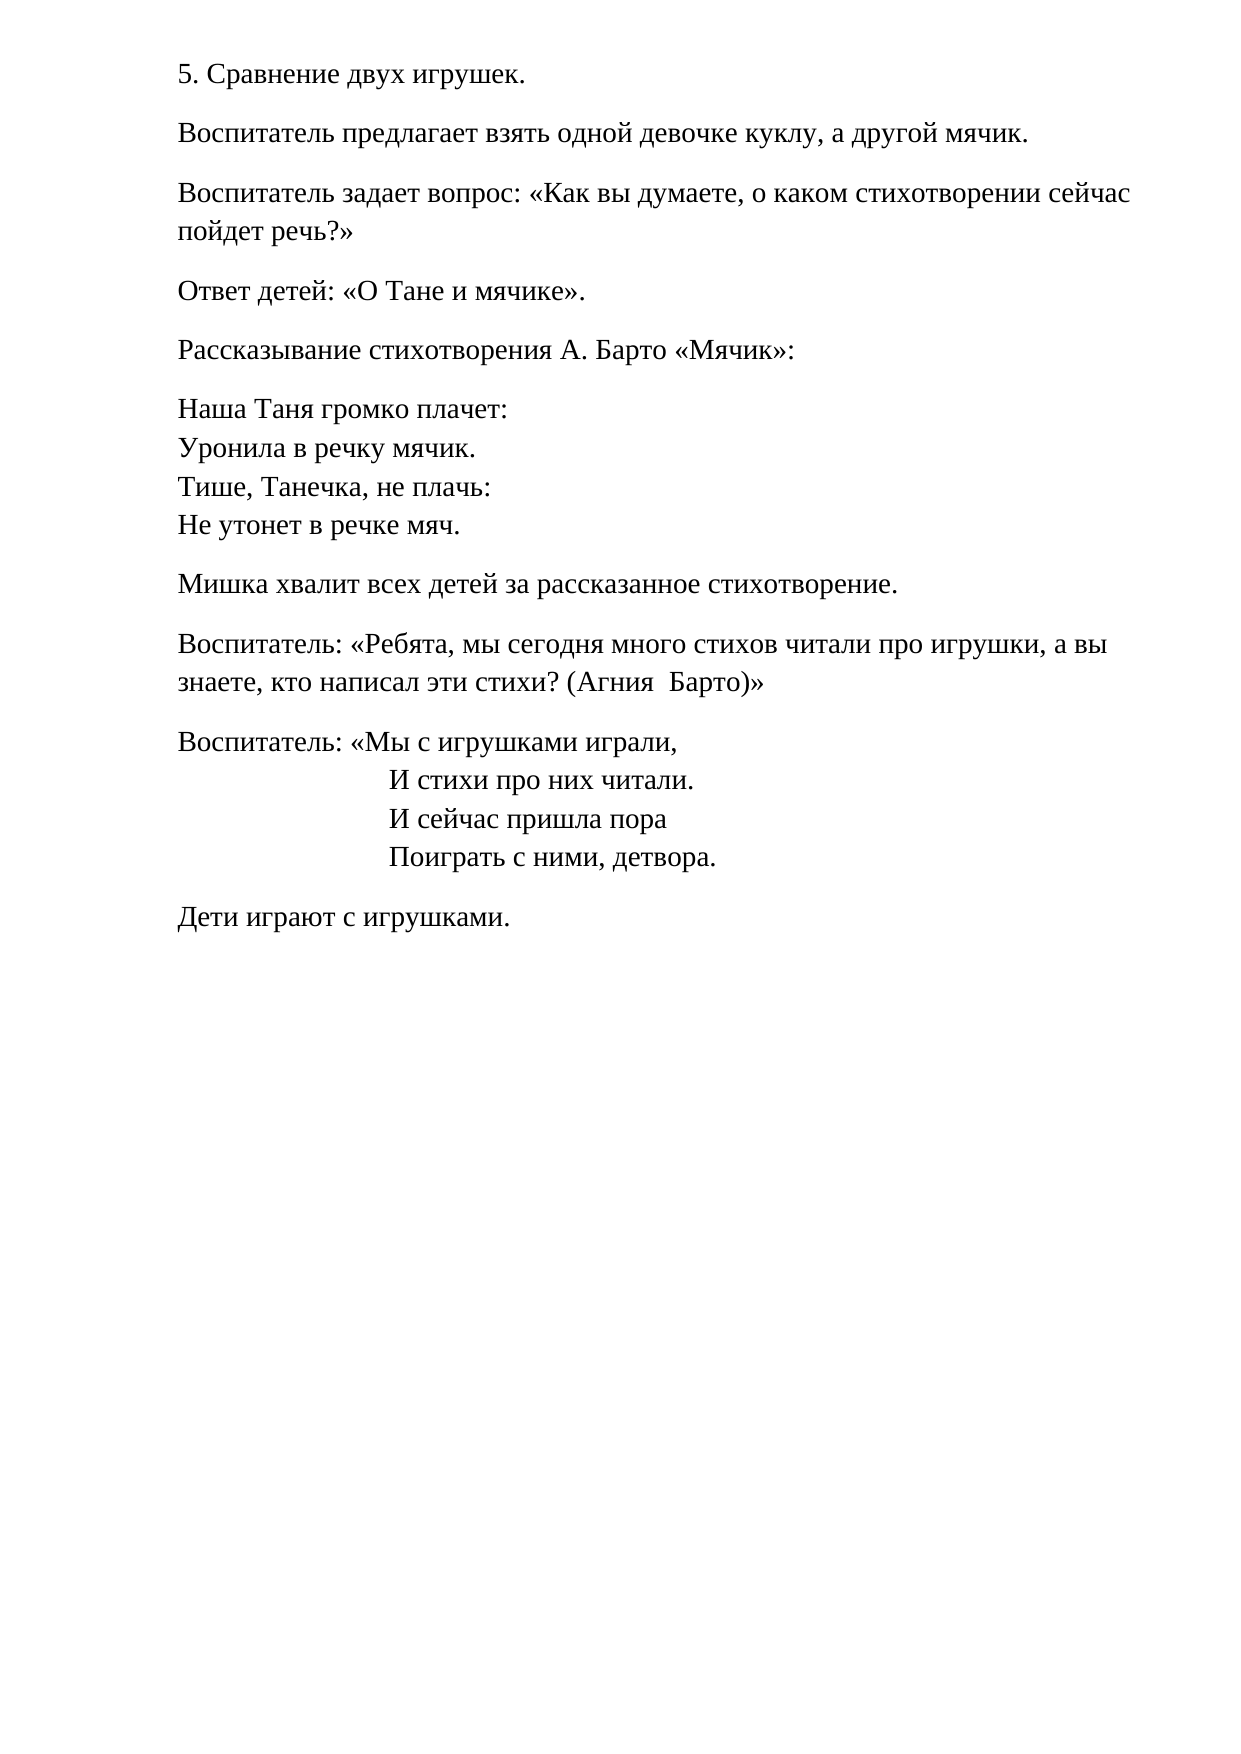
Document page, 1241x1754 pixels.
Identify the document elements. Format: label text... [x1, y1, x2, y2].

text Воспитатель: «Ребята, мы сегодня много стихов читали про игрушки, а вы знаете, кто написал эти стихи? (Агния Барто)» [177, 626, 1152, 698]
text Дети играют с игрушками. [177, 899, 1152, 932]
text Мишка хвалит всех детей за рассказанное стихотворение. [177, 567, 1152, 600]
text 5. Сравнение двух игрушек. [177, 56, 1152, 90]
text Воспитатель: «Мы с игрушками играли, И стихи про них читали. И сейчас пришла пора Поиграть с ними, детвора. [177, 724, 1152, 873]
text Воспитатель задает вопрос: «Как вы думаете, о каком стихотворении сейчас пойдет речь?» [177, 175, 1152, 247]
text Рассказывание стихотворения А. Барто «Мячик»: [177, 332, 1152, 366]
text Ответ детей: «О Тане и мячике». [177, 273, 1152, 306]
text Воспитатель предлагает взять одной девочке куклу, а другой мячик. [177, 116, 1152, 149]
text Наша Таня громко плачет: Уронила в речку мячик. Тише, Танечка, не плачь: Не утонет в речке мяч. [177, 392, 1152, 541]
